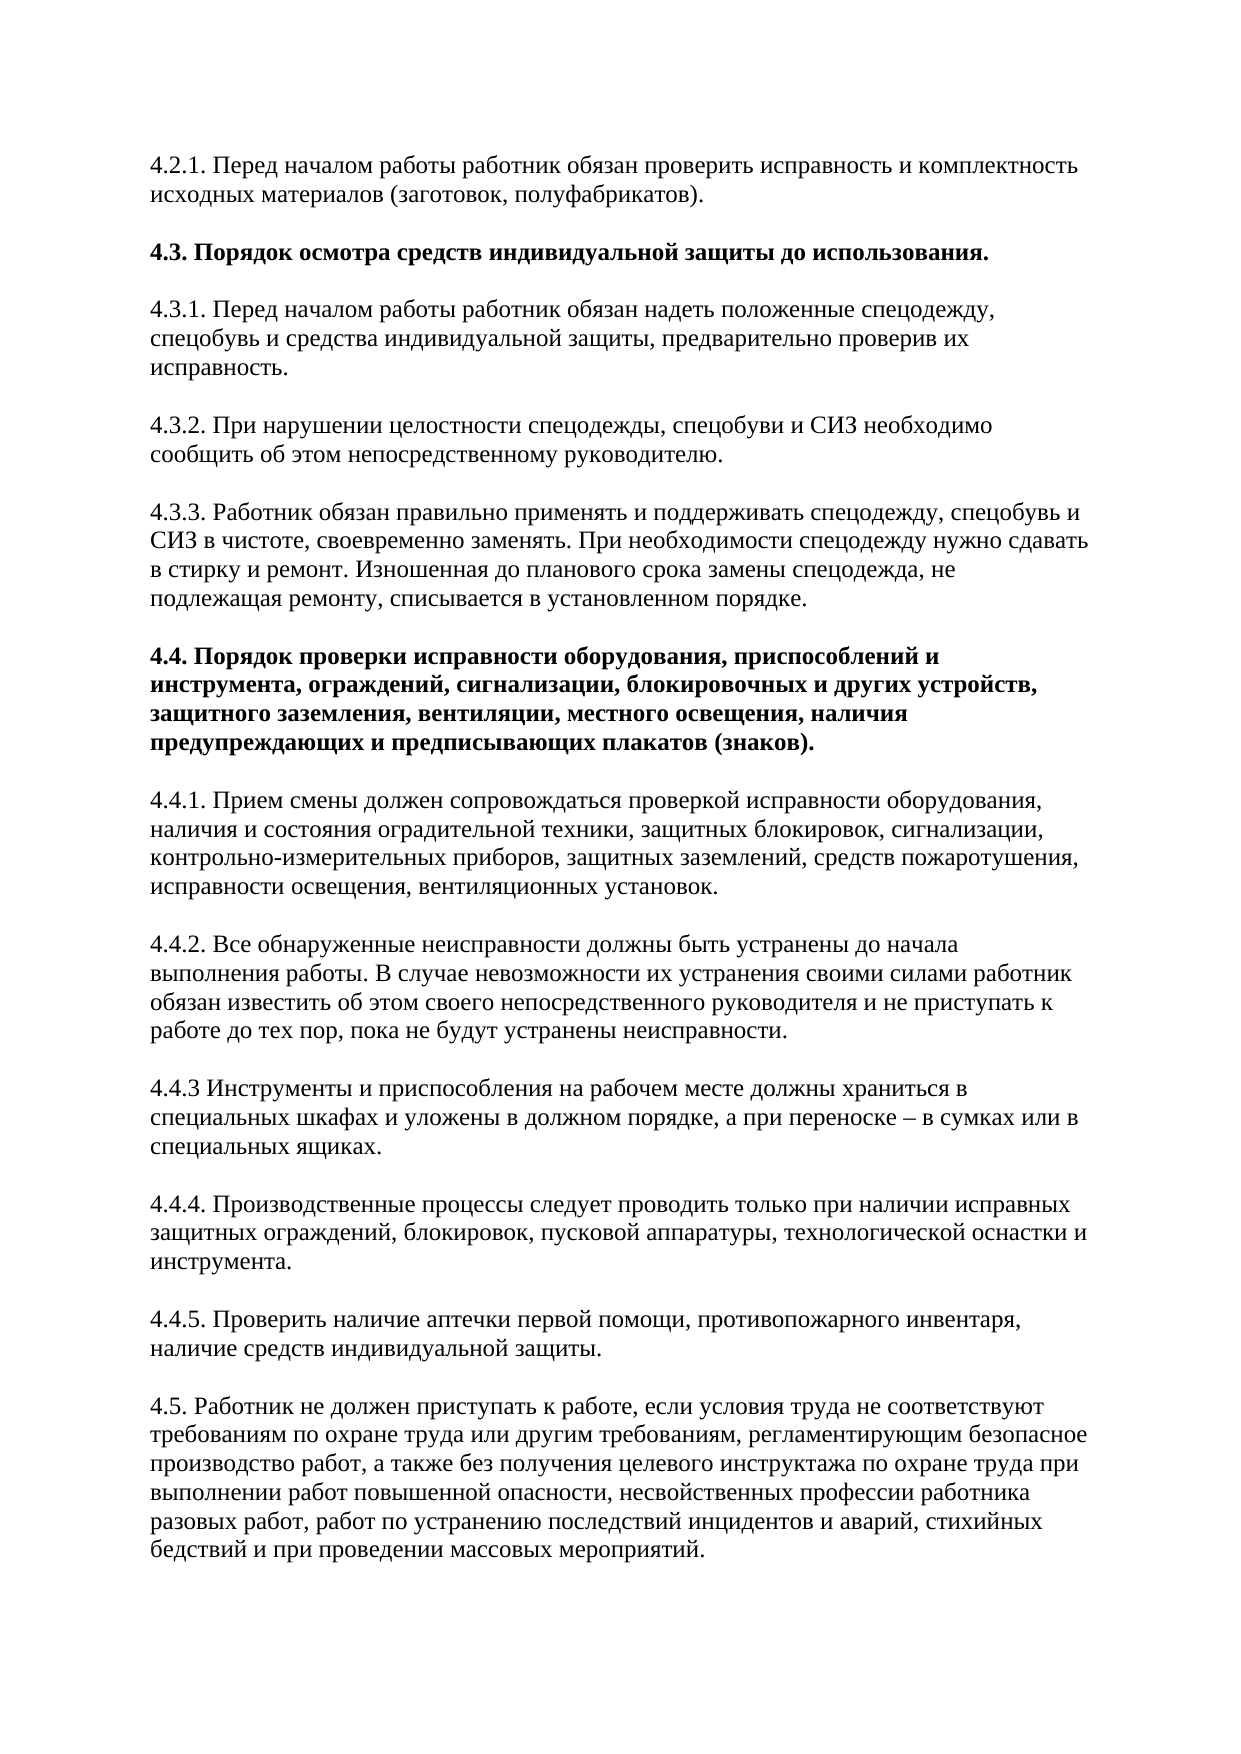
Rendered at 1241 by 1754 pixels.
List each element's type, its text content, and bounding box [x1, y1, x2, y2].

text 4.3.2. При нарушении целостности спецодежды, спецобуви и СИЗ необходимо сообщить об этом непосредственному руководителю. [150, 670, 1090, 727]
text 4.4.2. Все обнаруженные неисправности должны быть устранены до начала выполнения работы. В случае невозможности их устранения своими силами работник обязан известить об этом своего непосредственного руководителя и не приступать к работе до тех пор, пока не будут устранены неисправности. [150, 1189, 1090, 1304]
text 4.3. Порядок осмотра средств индивидуальной защиты до использования. [150, 497, 1090, 525]
text 4.2. Порядок проверки исходных материалов (заготовки, полуфабрикаты). [150, 352, 1090, 381]
text 4.4. Порядок проверки исправности оборудования, приспособлений и инструмента, ограждений, сигнализации, блокировочных и других устройств, защитного заземления, вентиляции, местного освещения, наличия предупреждающих и предписывающих плакатов (знаков). [150, 901, 1090, 1016]
text 4.2.1. Перед началом работы работник обязан проверить исправность и комплектность исходных материалов (заготовок, полуфабрикатов). [150, 410, 1090, 467]
text 4.4.3 Инструменты и приспособления на рабочем месте должны храниться в специальных шкафах и уложены в должном порядке, а при переноске – в сумках или в специальных ящиках. [150, 1333, 1090, 1419]
text 4.1.4. При замеченных неисправностях в работе лифта лифтер должен обесточить лифт (выключить главный рубильник), вывесить плакаты «Лифт не работает» на всех дверях шахты. [150, 150, 1090, 236]
text 4.4.4. Производственные процессы следует проводить только при наличии исправных защитных ограждений, блокировок, пусковой аппаратуры, технологической оснастки и инструмента. [150, 1449, 1090, 1535]
text 4.3.3. Работник обязан правильно применять и поддерживать спецодежду, спецобувь и СИЗ в чистоте, своевременно заменять. При необходимости спецодежду нужно сдавать в стирку и ремонт. Изношенная до планового срока замены спецодежда, не подлежащая ремонту, списывается в установленном порядке. [150, 757, 1090, 872]
text 4.4.1. Прием смены должен сопровождаться проверкой исправности оборудования, наличия и состояния оградительной техники, защитных блокировок, сигнализации, контрольно-измерительных приборов, защитных заземлений, средств пожаротушения, исправности освещения, вентиляционных установок. [150, 1045, 1090, 1160]
text 4.3.1. Перед началом работы работник обязан надеть положенные спецодежду, спецобувь и средства индивидуальной защиты, предварительно проверив их исправность. [150, 554, 1090, 641]
text Пуск в работу лифта после устранения неисправностей производится только с разрешения лица (электромеханика, монтера), устранившего неисправность. [150, 265, 1090, 323]
